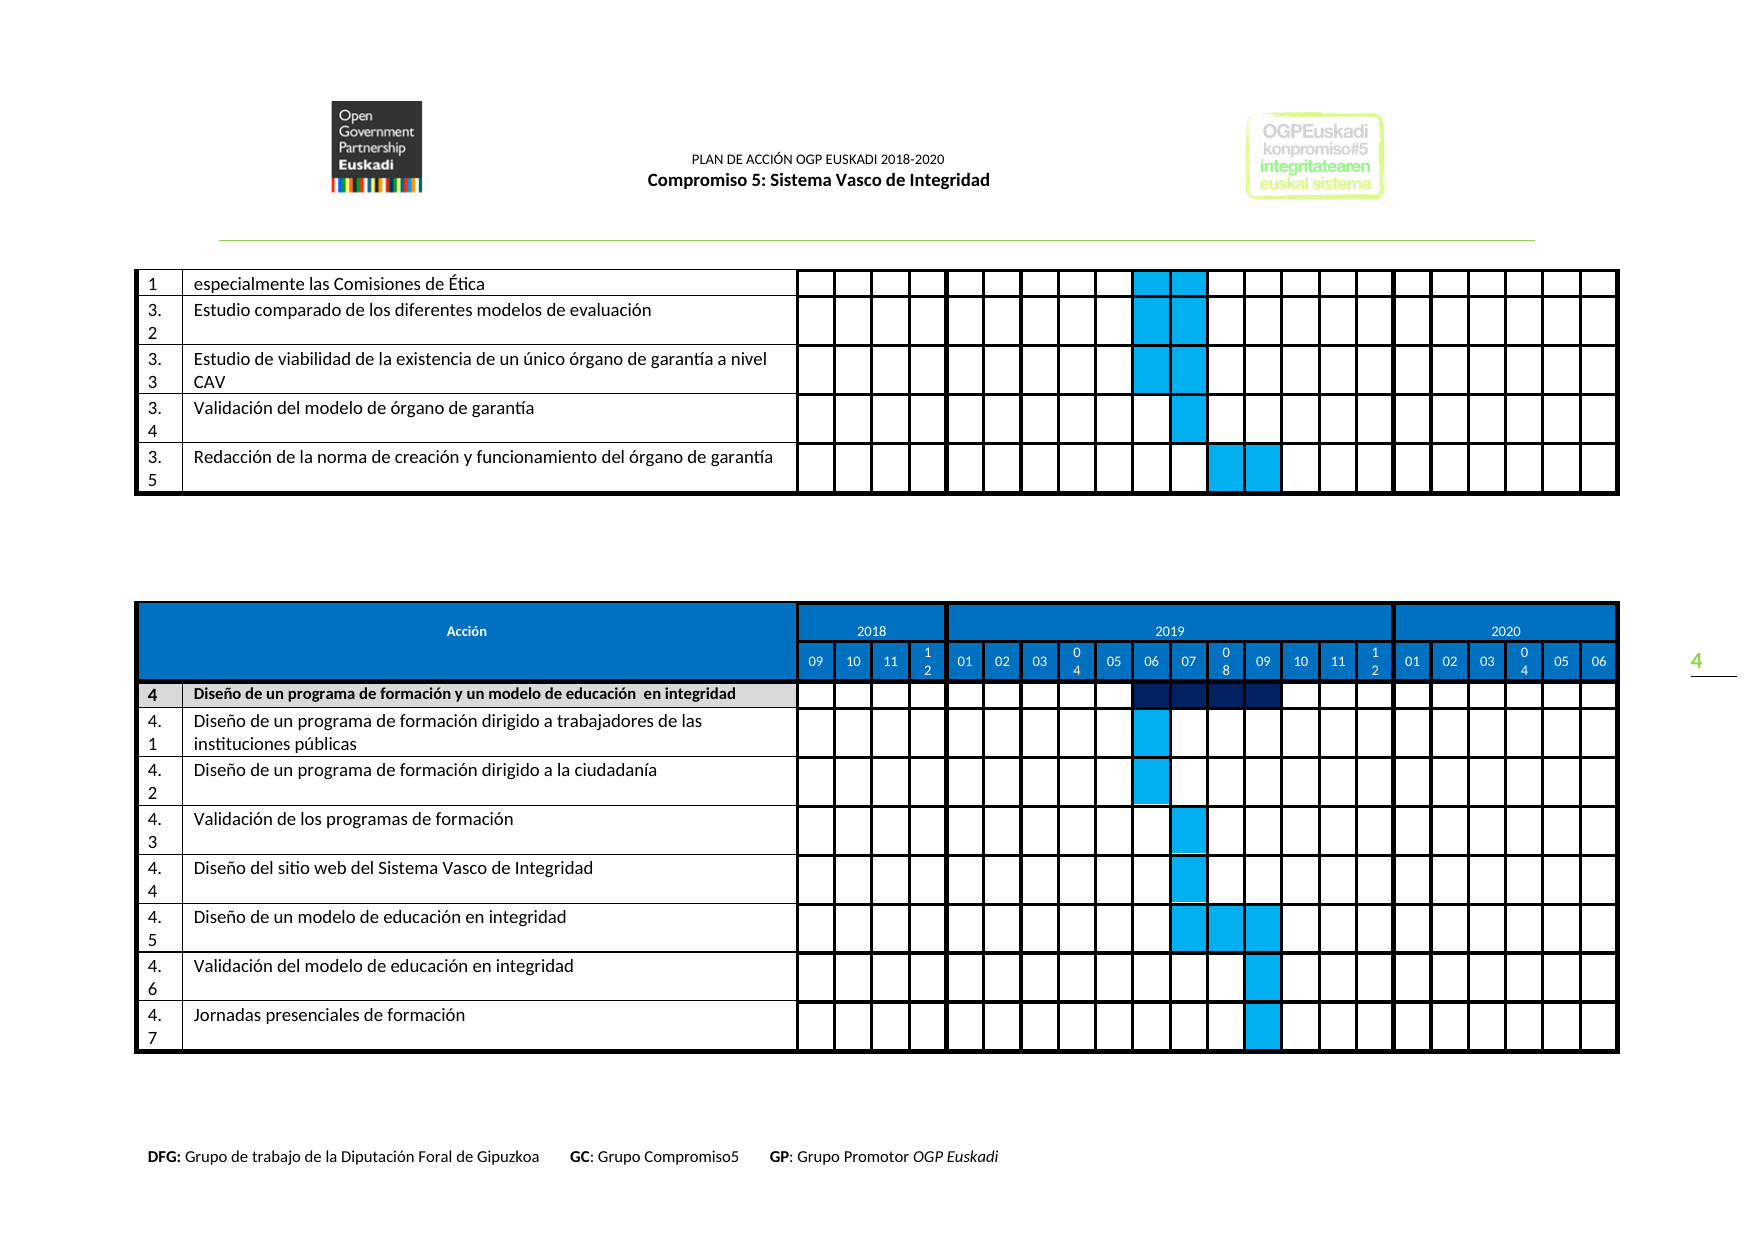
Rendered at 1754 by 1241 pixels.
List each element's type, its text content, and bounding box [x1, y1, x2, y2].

table_cell [836, 684, 870, 707]
table_cell [1283, 808, 1318, 853]
table_cell [1396, 906, 1429, 951]
table_cell [911, 808, 944, 853]
table_cell Diseño de un programa de formación dirigido a trabajadores de las instituciones públicas [183, 708, 796, 756]
table_cell [1023, 906, 1057, 951]
table_cell 01 [1396, 643, 1429, 679]
table_cell [949, 445, 982, 491]
table_cell [1134, 298, 1169, 344]
table_cell 04 [1507, 643, 1541, 679]
table_header 2019 [949, 605, 1391, 640]
table_cell [1582, 857, 1615, 902]
table_cell [985, 955, 1019, 1000]
table_cell [1358, 759, 1391, 804]
table_cell [1433, 396, 1467, 442]
table_cell [836, 808, 870, 853]
table_cell [1246, 445, 1280, 491]
table_cell 4.4 [139, 855, 182, 902]
table_cell [1507, 906, 1541, 951]
table_cell [1097, 906, 1131, 951]
table_cell [1582, 396, 1615, 442]
table_cell [1283, 955, 1318, 1000]
table_cell 05 [1097, 643, 1131, 679]
table_cell [1097, 445, 1131, 491]
table_cell [1358, 396, 1391, 442]
table_cell 09 [1246, 643, 1280, 679]
table_cell [1396, 396, 1429, 442]
table_cell [1097, 396, 1131, 442]
table_cell [985, 808, 1019, 853]
table_cell [873, 759, 908, 804]
table_cell [1507, 759, 1541, 804]
table_cell [1172, 684, 1206, 707]
table_cell [985, 396, 1019, 442]
table_cell 03 [1023, 643, 1057, 679]
table_cell [873, 1004, 908, 1049]
table_cell [949, 906, 982, 951]
table_cell [1283, 298, 1318, 344]
table_cell [1396, 298, 1429, 344]
table_cell [1358, 298, 1391, 344]
table_cell [1209, 298, 1243, 344]
table_cell [911, 272, 944, 295]
table_header 2020 [1396, 605, 1615, 640]
table_cell [1358, 272, 1391, 295]
table_cell [1209, 1004, 1243, 1049]
table_cell [1321, 759, 1355, 804]
table_cell [1097, 272, 1131, 295]
table_cell [1507, 684, 1541, 707]
table_cell [1433, 759, 1467, 804]
table_cell [911, 759, 944, 804]
table_cell [873, 684, 908, 707]
table_cell [1172, 272, 1206, 295]
table_cell Estudio comparado de los diferentes instrumentos de seguimiento y garantía, especialmente las Comisiones de Ética [183, 270, 796, 295]
table_cell [1283, 906, 1318, 951]
table_cell [1433, 808, 1467, 853]
table_cell [1396, 445, 1429, 491]
table_cell [1209, 906, 1243, 951]
table_cell [1396, 684, 1429, 707]
table_header 2018 [799, 605, 944, 640]
table_cell [1433, 347, 1467, 393]
table_cell 11 [1321, 643, 1355, 679]
table_cell Diseño de un programa de formación dirigido a la ciudadanía [183, 757, 796, 804]
table_cell [985, 347, 1019, 393]
table_cell [1283, 272, 1318, 295]
table_cell [1321, 1004, 1355, 1049]
table_cell [1172, 955, 1206, 1000]
table_cell [1321, 857, 1355, 902]
table_cell 3.2 [139, 296, 182, 344]
table_cell 02 [985, 643, 1019, 679]
table_cell [1582, 1004, 1615, 1049]
table_cell [1283, 684, 1318, 707]
table_cell [1246, 759, 1280, 804]
table_cell [1321, 272, 1355, 295]
table_cell [985, 684, 1019, 707]
table_cell [873, 906, 908, 951]
table_cell [1134, 710, 1169, 756]
table_cell [1433, 1004, 1467, 1049]
table_cell [1358, 857, 1391, 902]
table_cell [836, 1004, 870, 1049]
table_cell [911, 347, 944, 393]
table_cell [1544, 906, 1579, 951]
table_cell [1060, 955, 1094, 1000]
table_cell [1023, 396, 1057, 442]
table_cell [1582, 445, 1615, 491]
table_cell [1060, 396, 1094, 442]
table_cell [1396, 347, 1429, 393]
table_cell [1470, 906, 1504, 951]
table_cell [1582, 955, 1615, 1000]
table_cell [1246, 906, 1280, 951]
table_cell [1321, 347, 1355, 393]
table_cell [1246, 955, 1280, 1000]
table_cell [1321, 955, 1355, 1000]
table_cell [836, 396, 870, 442]
table_cell [1060, 684, 1094, 707]
table_cell [1321, 906, 1355, 951]
table_cell [1246, 396, 1280, 442]
table_cell [1470, 684, 1504, 707]
table_cell Diseño de un modelo de educación en integridad [183, 904, 796, 951]
table_cell 4 [139, 684, 182, 707]
table_cell [1470, 347, 1504, 393]
table_cell [1209, 759, 1243, 804]
table_cell [1023, 857, 1057, 902]
table_cell 07 [1172, 643, 1206, 679]
table_cell [1470, 955, 1504, 1000]
table_cell [1582, 298, 1615, 344]
table_cell [1097, 684, 1131, 707]
table_cell [1097, 759, 1131, 804]
table_cell [1358, 445, 1391, 491]
table_cell Validación del modelo de órgano de garantía [183, 394, 796, 442]
table_cell [1060, 298, 1094, 344]
table_cell [911, 857, 944, 902]
table_cell 3.4 [139, 394, 182, 442]
table_cell 06 [1134, 643, 1169, 679]
table_cell [985, 759, 1019, 804]
table_cell [873, 955, 908, 1000]
table_cell [1582, 347, 1615, 393]
table_cell [1134, 759, 1169, 804]
table_cell 3.3 [139, 345, 182, 393]
table_cell [1396, 272, 1429, 295]
table_cell [1470, 1004, 1504, 1049]
table_cell Estudio comparado de los diferentes modelos de evaluación [183, 296, 796, 344]
table_cell [1358, 955, 1391, 1000]
table_cell [1172, 1004, 1206, 1049]
table_cell [836, 298, 870, 344]
table_cell [1060, 808, 1094, 853]
table_cell [1209, 857, 1243, 902]
table_cell [1097, 1004, 1131, 1049]
table_cell [873, 808, 908, 853]
table_cell [949, 857, 982, 902]
table_cell [1060, 1004, 1094, 1049]
table_cell [1097, 808, 1131, 853]
table_cell [1209, 445, 1243, 491]
table_cell [873, 445, 908, 491]
table_cell [1283, 445, 1318, 491]
table_cell [1433, 906, 1467, 951]
table_cell [1023, 1004, 1057, 1049]
table_cell [1172, 710, 1206, 756]
table_cell [1172, 857, 1206, 902]
table_cell [1507, 710, 1541, 756]
table_cell [1544, 808, 1579, 853]
table_cell 10 [1283, 643, 1318, 679]
table_cell [1507, 272, 1541, 295]
table_cell [1209, 684, 1243, 707]
table_cell [836, 272, 870, 295]
table_cell [1134, 1004, 1169, 1049]
table_cell [1060, 857, 1094, 902]
table_cell [1134, 347, 1169, 393]
table_cell [1433, 445, 1467, 491]
table_cell 4.5 [139, 904, 182, 951]
table_cell [836, 347, 870, 393]
table_cell [1433, 272, 1467, 295]
table_cell [1023, 710, 1057, 756]
table_cell [1246, 272, 1280, 295]
table_cell [1433, 955, 1467, 1000]
table_cell [949, 396, 982, 442]
table_cell [949, 759, 982, 804]
table_cell [1097, 857, 1131, 902]
table_cell [799, 684, 833, 707]
table_cell [949, 298, 982, 344]
table_cell 10 [836, 643, 870, 679]
table_cell [1172, 445, 1206, 491]
table_cell 3.1 [139, 270, 182, 295]
table_cell [1023, 347, 1057, 393]
table_cell [1582, 684, 1615, 707]
table_cell [1507, 857, 1541, 902]
table_cell [1582, 808, 1615, 853]
table_cell [911, 955, 944, 1000]
table_cell [1060, 710, 1094, 756]
table_cell [1433, 298, 1467, 344]
table_cell Diseño de un programa de formación y un modelo de educación en integridad [183, 684, 796, 707]
table_cell [873, 272, 908, 295]
table_cell [949, 272, 982, 295]
table_cell [1396, 710, 1429, 756]
table_cell Redacción de la norma de creación y funcionamiento del órgano de garantía [183, 443, 796, 491]
table_cell [911, 396, 944, 442]
table_cell [1321, 445, 1355, 491]
table_cell [1134, 808, 1169, 853]
table_cell 02 [1433, 643, 1467, 679]
table_cell [799, 857, 833, 902]
table_cell [1470, 857, 1504, 902]
table_cell [1134, 857, 1169, 902]
table_cell [836, 759, 870, 804]
table_cell [949, 1004, 982, 1049]
table_cell [1507, 396, 1541, 442]
table_cell [1209, 347, 1243, 393]
table_cell [911, 1004, 944, 1049]
table_cell [1470, 808, 1504, 853]
table_cell [1283, 857, 1318, 902]
table_cell [1470, 759, 1504, 804]
table_cell 3.5 [139, 443, 182, 491]
table_cell [873, 857, 908, 902]
table_cell [1209, 396, 1243, 442]
table_cell [1358, 684, 1391, 707]
table_cell [1023, 298, 1057, 344]
table_cell 09 [799, 643, 833, 679]
table_cell [1246, 710, 1280, 756]
table_cell [1544, 298, 1579, 344]
table_cell [1172, 347, 1206, 393]
table_cell [1433, 684, 1467, 707]
table_cell [1470, 298, 1504, 344]
table_cell [1023, 808, 1057, 853]
table_cell [985, 710, 1019, 756]
table_cell [1544, 955, 1579, 1000]
table_cell [1470, 445, 1504, 491]
table_cell [1060, 445, 1094, 491]
table_cell [1358, 1004, 1391, 1049]
table_cell [1358, 347, 1391, 393]
table_cell [1246, 298, 1280, 344]
table_cell [836, 906, 870, 951]
table_cell [799, 906, 833, 951]
table_cell 03 [1470, 643, 1504, 679]
table_cell [1507, 298, 1541, 344]
table_cell [1283, 396, 1318, 442]
table_cell [985, 857, 1019, 902]
table_cell [1321, 710, 1355, 756]
table_cell [949, 710, 982, 756]
table_cell [799, 347, 833, 393]
table_cell [1396, 1004, 1429, 1049]
table_cell [1507, 1004, 1541, 1049]
table_cell [1582, 272, 1615, 295]
table_cell [949, 684, 982, 707]
table_cell [1246, 1004, 1280, 1049]
table_cell [1582, 906, 1615, 951]
table_cell [1246, 684, 1280, 707]
table_cell [799, 710, 833, 756]
table_cell [1097, 955, 1131, 1000]
picture [1243, 101, 1387, 210]
table_cell [1134, 396, 1169, 442]
table_cell [1283, 710, 1318, 756]
table_cell [1172, 396, 1206, 442]
table_cell Validación del modelo de educación en integridad [183, 953, 796, 1000]
table_cell [1283, 1004, 1318, 1049]
table_cell [873, 347, 908, 393]
table_cell [1396, 808, 1429, 853]
table_cell [1246, 808, 1280, 853]
table_cell [985, 272, 1019, 295]
table_cell [1134, 684, 1169, 707]
table_cell Validación de los programas de formación [183, 806, 796, 853]
table_cell [985, 298, 1019, 344]
table_cell [1172, 298, 1206, 344]
table_cell [1097, 347, 1131, 393]
table_cell [1023, 955, 1057, 1000]
table_cell [836, 955, 870, 1000]
table_cell [1544, 347, 1579, 393]
table_cell [799, 298, 833, 344]
table_cell [911, 710, 944, 756]
table_cell [1097, 710, 1131, 756]
table_cell [1097, 298, 1131, 344]
table_cell [911, 298, 944, 344]
table_cell [1321, 684, 1355, 707]
table_cell [1544, 272, 1579, 295]
table_cell [1060, 759, 1094, 804]
table_cell [1470, 396, 1504, 442]
table_cell 12 [1358, 643, 1391, 679]
table_cell [1470, 272, 1504, 295]
table_cell [911, 906, 944, 951]
table_cell [1172, 759, 1206, 804]
table_cell [799, 808, 833, 853]
table_cell [1507, 347, 1541, 393]
picture [331, 101, 423, 193]
table_cell [1134, 445, 1169, 491]
table_cell [1134, 272, 1169, 295]
table_cell 4.1 [139, 708, 182, 756]
table_cell [949, 955, 982, 1000]
table_cell [836, 857, 870, 902]
table_cell [1582, 710, 1615, 756]
table_cell [1023, 272, 1057, 295]
table_cell [1544, 759, 1579, 804]
table_cell [1544, 710, 1579, 756]
table_cell Estudio de viabilidad de la existencia de un único órgano de garantía a nivel CAV [183, 345, 796, 393]
table_cell [1470, 710, 1504, 756]
table_cell [985, 445, 1019, 491]
table_cell [799, 445, 833, 491]
table_cell [985, 906, 1019, 951]
table_cell [1283, 759, 1318, 804]
table_cell [1060, 347, 1094, 393]
table_cell [1544, 857, 1579, 902]
table_cell [1358, 710, 1391, 756]
table_cell [1209, 710, 1243, 756]
table_cell [1433, 710, 1467, 756]
table_cell [799, 272, 833, 295]
table_cell [1433, 857, 1467, 902]
table_cell 12 [911, 643, 944, 679]
table_cell [949, 808, 982, 853]
table_cell 4.7 [139, 1001, 182, 1049]
table_cell Jornadas presenciales de formación [183, 1001, 796, 1049]
table_cell 04 [1060, 643, 1094, 679]
table_cell [985, 1004, 1019, 1049]
table_cell [1134, 955, 1169, 1000]
table_cell [1544, 396, 1579, 442]
table_cell [836, 710, 870, 756]
table_cell 05 [1544, 643, 1579, 679]
table_cell [1023, 684, 1057, 707]
table_cell [873, 298, 908, 344]
table_cell [1396, 857, 1429, 902]
table_cell [1246, 347, 1280, 393]
table_cell [1544, 1004, 1579, 1049]
table_cell [1507, 445, 1541, 491]
table_cell Diseño del sitio web del Sistema Vasco de Integridad [183, 855, 796, 902]
table_cell [1209, 955, 1243, 1000]
table_cell 4.3 [139, 806, 182, 853]
table_cell [1023, 759, 1057, 804]
table_cell [873, 710, 908, 756]
table_cell 06 [1582, 643, 1615, 679]
table_cell [799, 396, 833, 442]
table_cell 08 [1209, 643, 1243, 679]
table_cell [799, 1004, 833, 1049]
table_cell [1358, 808, 1391, 853]
table_cell [799, 955, 833, 1000]
table_cell 01 [949, 643, 982, 679]
table_cell [1582, 759, 1615, 804]
table_cell [1060, 272, 1094, 295]
table_cell [1283, 347, 1318, 393]
table_cell [1172, 808, 1206, 853]
table_cell [873, 396, 908, 442]
table_cell [1134, 906, 1169, 951]
table_cell [1321, 808, 1355, 853]
table_cell [799, 759, 833, 804]
table_cell [1209, 808, 1243, 853]
table_cell [1544, 445, 1579, 491]
table_cell [1396, 955, 1429, 1000]
table_header Acción [139, 603, 796, 679]
table_cell [1246, 857, 1280, 902]
table_cell [1321, 396, 1355, 442]
table_cell [836, 445, 870, 491]
table_cell [1209, 272, 1243, 295]
table_cell [1321, 298, 1355, 344]
table_cell [1060, 906, 1094, 951]
table_cell 11 [873, 643, 908, 679]
table_cell 4.6 [139, 953, 182, 1000]
table_cell [949, 347, 982, 393]
table_cell [1507, 808, 1541, 853]
table_cell [1396, 759, 1429, 804]
table_cell [1544, 684, 1579, 707]
table_cell [1358, 906, 1391, 951]
table_cell [911, 684, 944, 707]
table_cell [1172, 906, 1206, 951]
table_cell 4.2 [139, 757, 182, 804]
table_cell [1023, 445, 1057, 491]
table_cell [911, 445, 944, 491]
table_cell [1507, 955, 1541, 1000]
